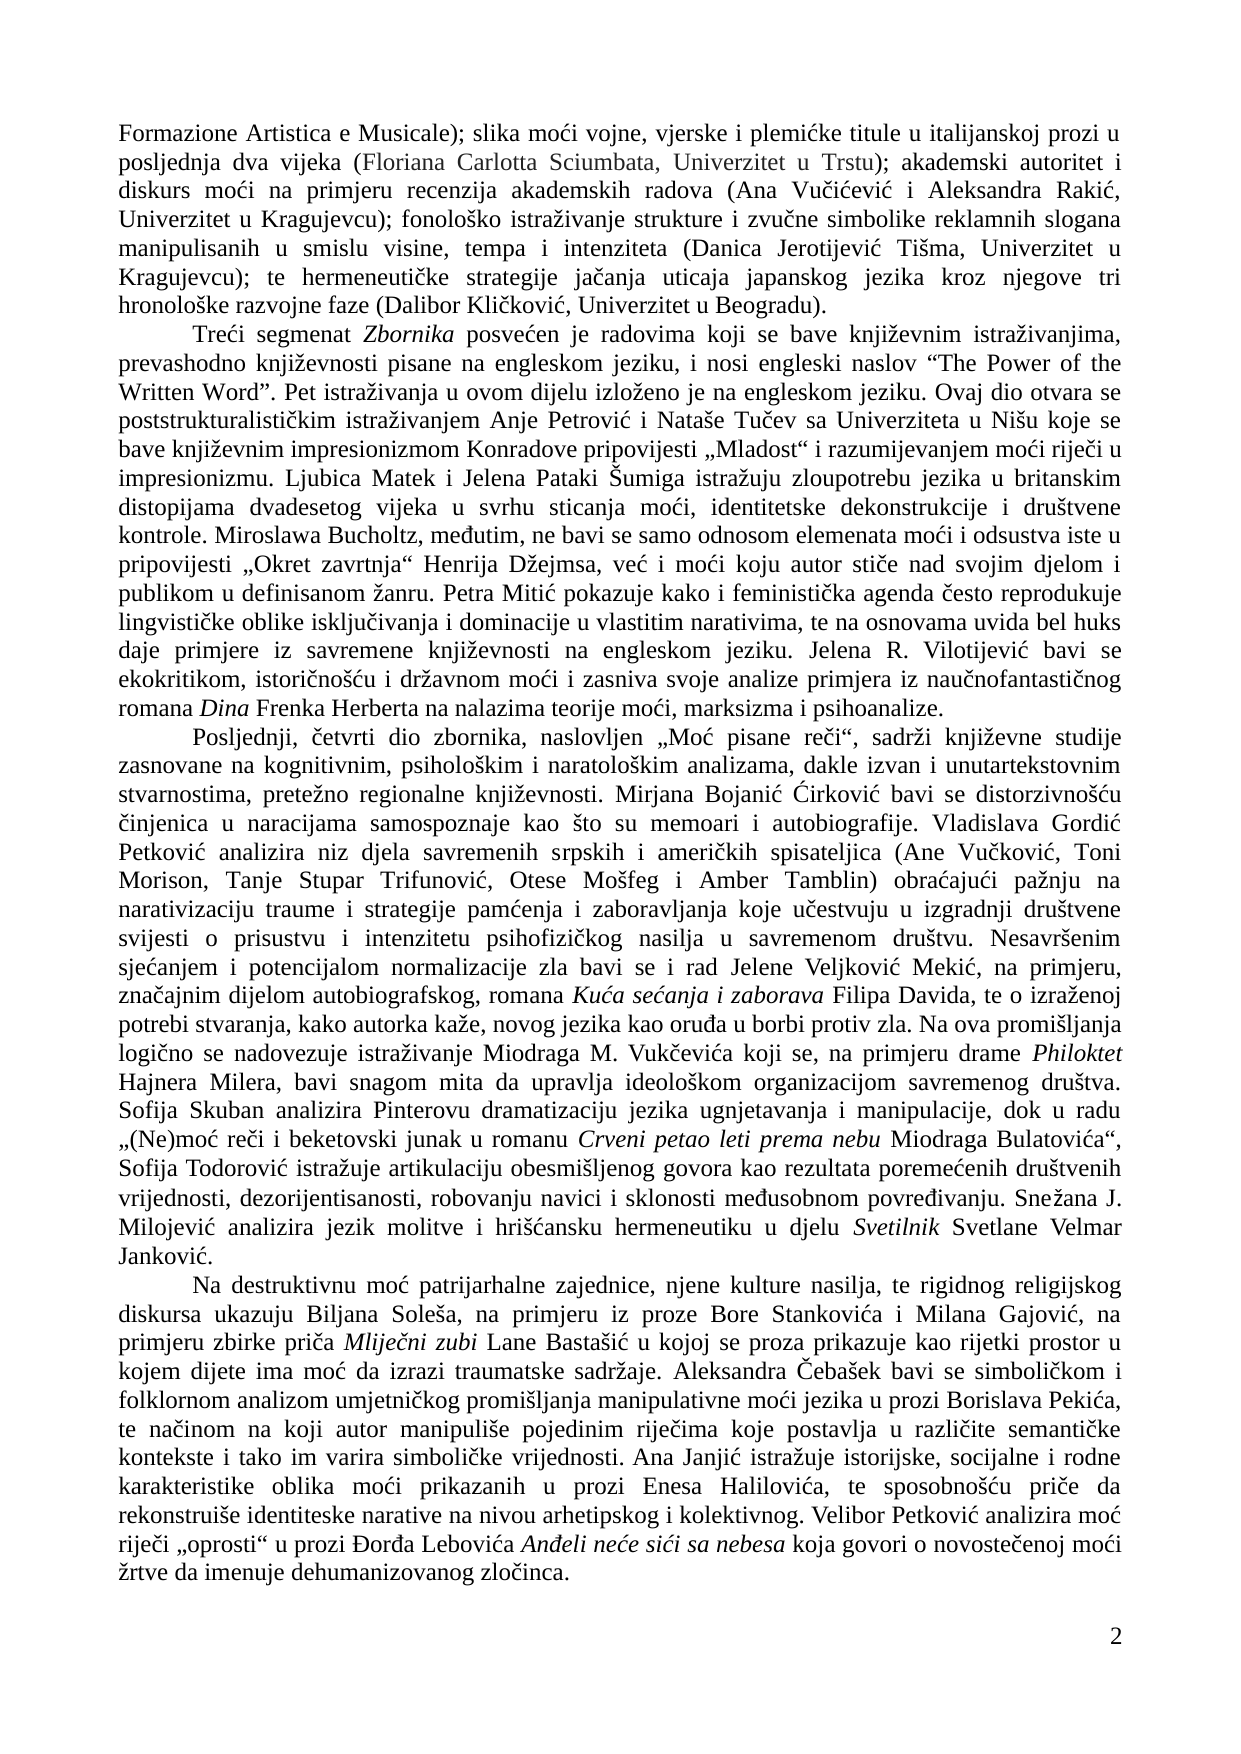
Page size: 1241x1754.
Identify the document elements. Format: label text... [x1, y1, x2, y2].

text Na destruktivnu moć patrijarhalne zajednice, njene kulture nasilja, te rigidnog religijskog diskursa ukazuju Biljana Soleša, na primjeru iz proze Bore Stankovića i Milana Gajović, na primjeru zbirke priča Mliječni zubi Lane Bastašić u kojoj se proza prikazuje kao rijetki prostor u kojem dijete ima moć da izrazi traumatske sadržaje. Aleksandra Čebašek bavi se simboličkom i folklornom analizom umjetničkog promišljanja manipulativne moći jezika u prozi Borislava Pekića, te načinom na koji autor manipuliše pojedinim riječima koje postavlja u različite semantičke kontekste i tako im varira simboličke vrijednosti. Ana Janjić istražuje istorijske, socijalne i rodne karakteristike oblika moći prikazanih u prozi Enesa Halilovića, te sposobnošću priče da rekonstruiše identiteske narative na nivou arhetipskog i kolektivnog. Velibor Petković analizira moć riječi „oprosti“ u prozi Đorđa Lebovića Anđeli neće sići sa nebesa koja govori o novostečenoj moći žrtve da imenuje dehumanizovanog zločinca. [118, 1270, 1122, 1586]
text Posljednji, četvrti dio zbornika, naslovljen „Moć pisane reči“, sadrži književne studije zasnovane na kognitivnim, psihološkim i naratološkim analizama, dakle izvan i unutartekstovnim stvarnostima, pretežno regionalne književnosti. Mirjana Bojanić Ćirković bavi se distorzivnošću činjenica u naracijama samospoznaje kao što su memoari i autobiografije. Vladislava Gordić Petković analizira niz djela savremenih srpskih i američkih spisateljica (Ane Vučković, Toni Morison, Tanje Stupar Trifunović, Otese Mošfeg i Amber Tamblin) obraćajući pažnju na narativizaciju traume i strategije pamćenja i zaboravljanja koje učestvuju u izgradnji društvene svijesti o prisustvu i intenzitetu psihofizičkog nasilja u savremenom društvu. Nesavršenim sjećanjem i potencijalom normalizacije zla bavi se i rad Jelene Veljković Mekić, na primjeru, značajnim dijelom autobiografskog, romana Kuća sećanja i zaborava Filipa Davida, te o izraženoj potrebi stvaranja, kako autorka kaže, novog jezika kao oruđa u borbi protiv zla. Na ova promišljanja logično se nadovezuje istraživanje Miodraga M. Vukčevića koji se, na primjeru drame Philoktet Hajnera Milera, bavi snagom mita da upravlja ideološkom organizacijom savremenog društva. Sofija Skuban analizira Pinterovu dramatizaciju jezika ugnjetavanja i manipulacije, dok u radu „(Ne)moć reči i beketovski junak u romanu Crveni petao leti prema nebu Miodraga Bulatovića“, Sofija Todorović istražuje artikulaciju obesmišljenog govora kao rezultata poremećenih društvenih vrijednosti, dezorijentisanosti, robovanju navici i sklonosti međusobnom povređivanju. Snežana J. Milojević analizira jezik molitve i hrišćansku hermeneutiku u djelu Svetilnik Svetlane Velmar Janković. [118, 722, 1122, 1270]
text Treći segmenat Zbornika posvećen je radovima koji se bave književnim istraživanjima, prevashodno književnosti pisane na engleskom jeziku, i nosi engleski naslov “The Power of the Written Word”. Pet istraživanja u ovom dijelu izloženo je na engleskom jeziku. Ovaj dio otvara se poststrukturalističkim istraživanjem Anje Petrović i Nataše Tučev sa Univerziteta u Nišu koje se bave književnim impresionizmom Konradove pripovijesti „Mladost“ i razumijevanjem moći riječi u impresionizmu. Ljubica Matek i Jelena Pataki Šumiga istražuju zloupotrebu jezika u britanskim distopijama dvadesetog vijeka u svrhu sticanja moći, identitetske dekonstrukcije i društvene kontrole. Miroslawa Bucholtz, međutim, ne bavi se samo odnosom elemenata moći i odsustva iste u pripovijesti „Okret zavrtnja“ Henrija Džejmsa, već i moći koju autor stiče nad svojim djelom i publikom u definisanom žanru. Petra Mitić pokazuje kako i feministička agenda često reprodukuje lingvističke oblike isključivanja i dominacije u vlastitim narativima, te na osnovama uvida bel huks daje primjere iz savremene književnosti na engleskom jeziku. Jelena R. Vilotijević bavi se ekokritikom, istoričnošću i državnom moći i zasniva svoje analize primjera iz naučnofantastičnog romana Dina Frenka Herberta na nalazima teorije moći, marksizma i psihoanalize. [118, 319, 1122, 722]
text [118, 118, 1122, 319]
